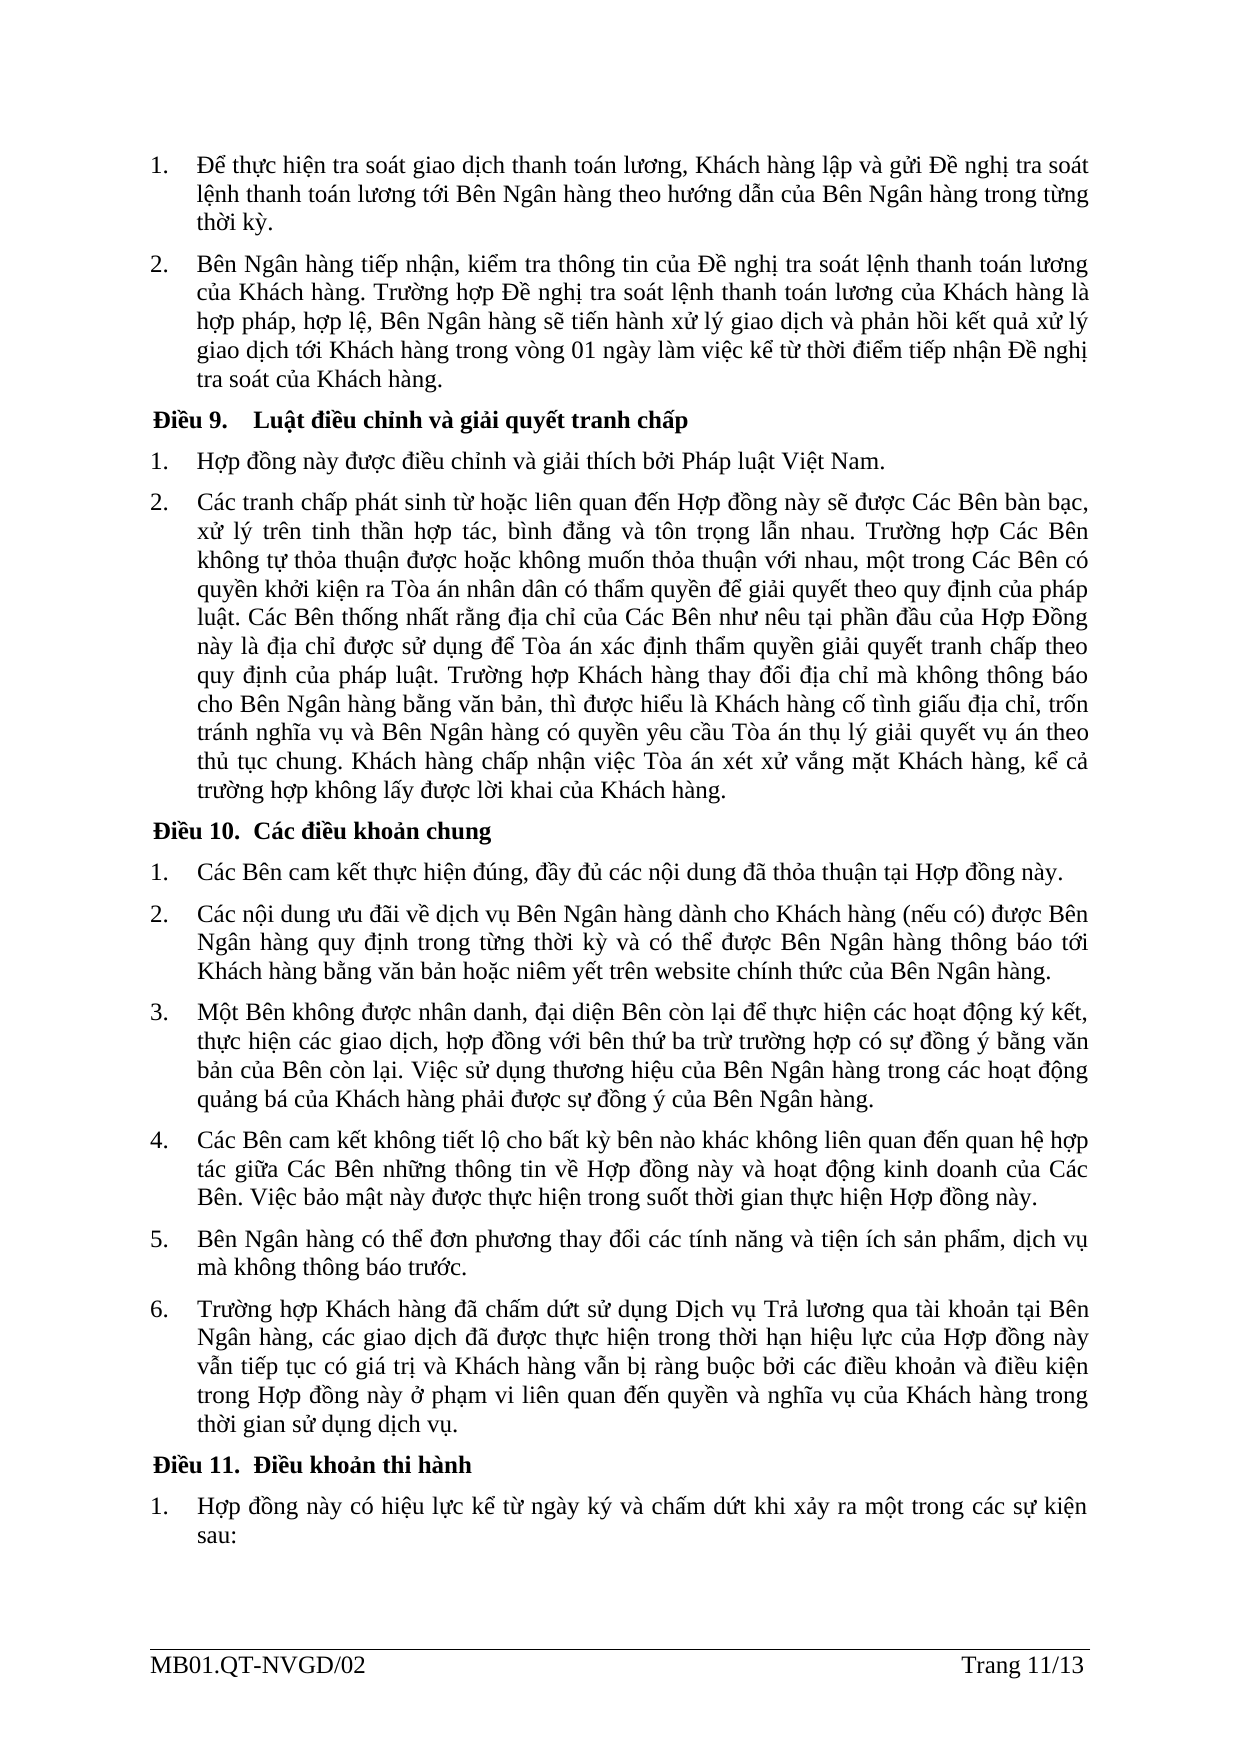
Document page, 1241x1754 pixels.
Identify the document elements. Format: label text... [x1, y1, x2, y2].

list Hợp đồng này có hiệu lực kể từ ngày ký và chấm dứt khi xảy ra một trong các sự kiện sau: [150, 1491, 1090, 1549]
list Một Bên không được nhân danh, đại diện Bên còn lại để thực hiện các hoạt động ký kết, thực hiện các giao dịch, hợp đồng với bên thứ ba trừ trường hợp có sự đồng ý bằng văn bản của Bên còn lại. Việc sử dụng thương hiệu của Bên Ngân hàng trong các hoạt động quảng bá của Khách hàng phải được sự đồng ý của Bên Ngân hàng. [150, 997, 1090, 1112]
list Điều khoản thi hành [153, 1450, 1090, 1479]
list Hợp đồng này được điều chỉnh và giải thích bởi Pháp luật Việt Nam. [150, 446, 1090, 475]
list Luật điều chỉnh và giải quyết tranh chấp [153, 405, 1090, 434]
list Để thực hiện tra soát giao dịch thanh toán lương, Khách hàng lập và gửi Đề nghị tra soát lệnh thanh toán lương tới Bên Ngân hàng theo hướng dẫn của Bên Ngân hàng trong từng thời kỳ. [150, 150, 1090, 236]
list Các điều khoản chung [153, 816, 1090, 845]
list Bên Ngân hàng tiếp nhận, kiểm tra thông tin của Đề nghị tra soát lệnh thanh toán lương của Khách hàng. Trường hợp Đề nghị tra soát lệnh thanh toán lương của Khách hàng là hợp pháp, hợp lệ, Bên Ngân hàng sẽ tiến hành xử lý giao dịch và phản hồi kết quả xử lý giao dịch tới Khách hàng trong vòng 01 ngày làm việc kể từ thời điểm tiếp nhận Đề nghị tra soát của Khách hàng. [150, 249, 1090, 392]
list Bên Ngân hàng có thể đơn phương thay đổi các tính năng và tiện ích sản phẩm, dịch vụ mà không thông báo trước. [150, 1224, 1090, 1281]
list Các nội dung ưu đãi về dịch vụ Bên Ngân hàng dành cho Khách hàng (nếu có) được Bên Ngân hàng quy định trong từng thời kỳ và có thể được Bên Ngân hàng thông báo tới Khách hàng bằng văn bản hoặc niêm yết trên website chính thức của Bên Ngân hàng. [150, 899, 1090, 985]
list Các Bên cam kết thực hiện đúng, đầy đủ các nội dung đã thỏa thuận tại Hợp đồng này. [150, 857, 1090, 886]
list Các tranh chấp phát sinh từ hoặc liên quan đến Hợp đồng này sẽ được Các Bên bàn bạc, xử lý trên tinh thần hợp tác, bình đẳng và tôn trọng lẫn nhau. Trường hợp Các Bên không tự thỏa thuận được hoặc không muốn thỏa thuận với nhau, một trong Các Bên có quyền khởi kiện ra Tòa án nhân dân có thẩm quyền để giải quyết theo quy định của pháp luật. Các Bên thống nhất rằng địa chỉ của Các Bên như nêu tại phần đầu của Hợp Đồng này là địa chỉ được sử dụng để Tòa án xác định thẩm quyền giải quyết tranh chấp theo quy định của pháp luật. Trường hợp Khách hàng thay đổi địa chỉ mà không thông báo cho Bên Ngân hàng bằng văn bản, thì được hiểu là Khách hàng cố tình giấu địa chỉ, trốn tránh nghĩa vụ và Bên Ngân hàng có quyền yêu cầu Tòa án thụ lý giải quyết vụ án theo thủ tục chung. Khách hàng chấp nhận việc Tòa án xét xử vắng mặt Khách hàng, kể cả trường hợp không lấy được lời khai của Khách hàng. [150, 487, 1090, 804]
list Trường hợp Khách hàng đã chấm dứt sử dụng Dịch vụ Trả lương qua tài khoản tại Bên Ngân hàng, các giao dịch đã được thực hiện trong thời hạn hiệu lực của Hợp đồng này vẫn tiếp tục có giá trị và Khách hàng vẫn bị ràng buộc bởi các điều khoản và điều kiện trong Hợp đồng này ở phạm vi liên quan đến quyền và nghĩa vụ của Khách hàng trong thời gian sử dụng dịch vụ. [150, 1294, 1090, 1437]
list Các Bên cam kết không tiết lộ cho bất kỳ bên nào khác không liên quan đến quan hệ hợp tác giữa Các Bên những thông tin về Hợp đồng này và hoạt động kinh doanh của Các Bên. Việc bảo mật này được thực hiện trong suốt thời gian thực hiện Hợp đồng này. [150, 1125, 1090, 1211]
